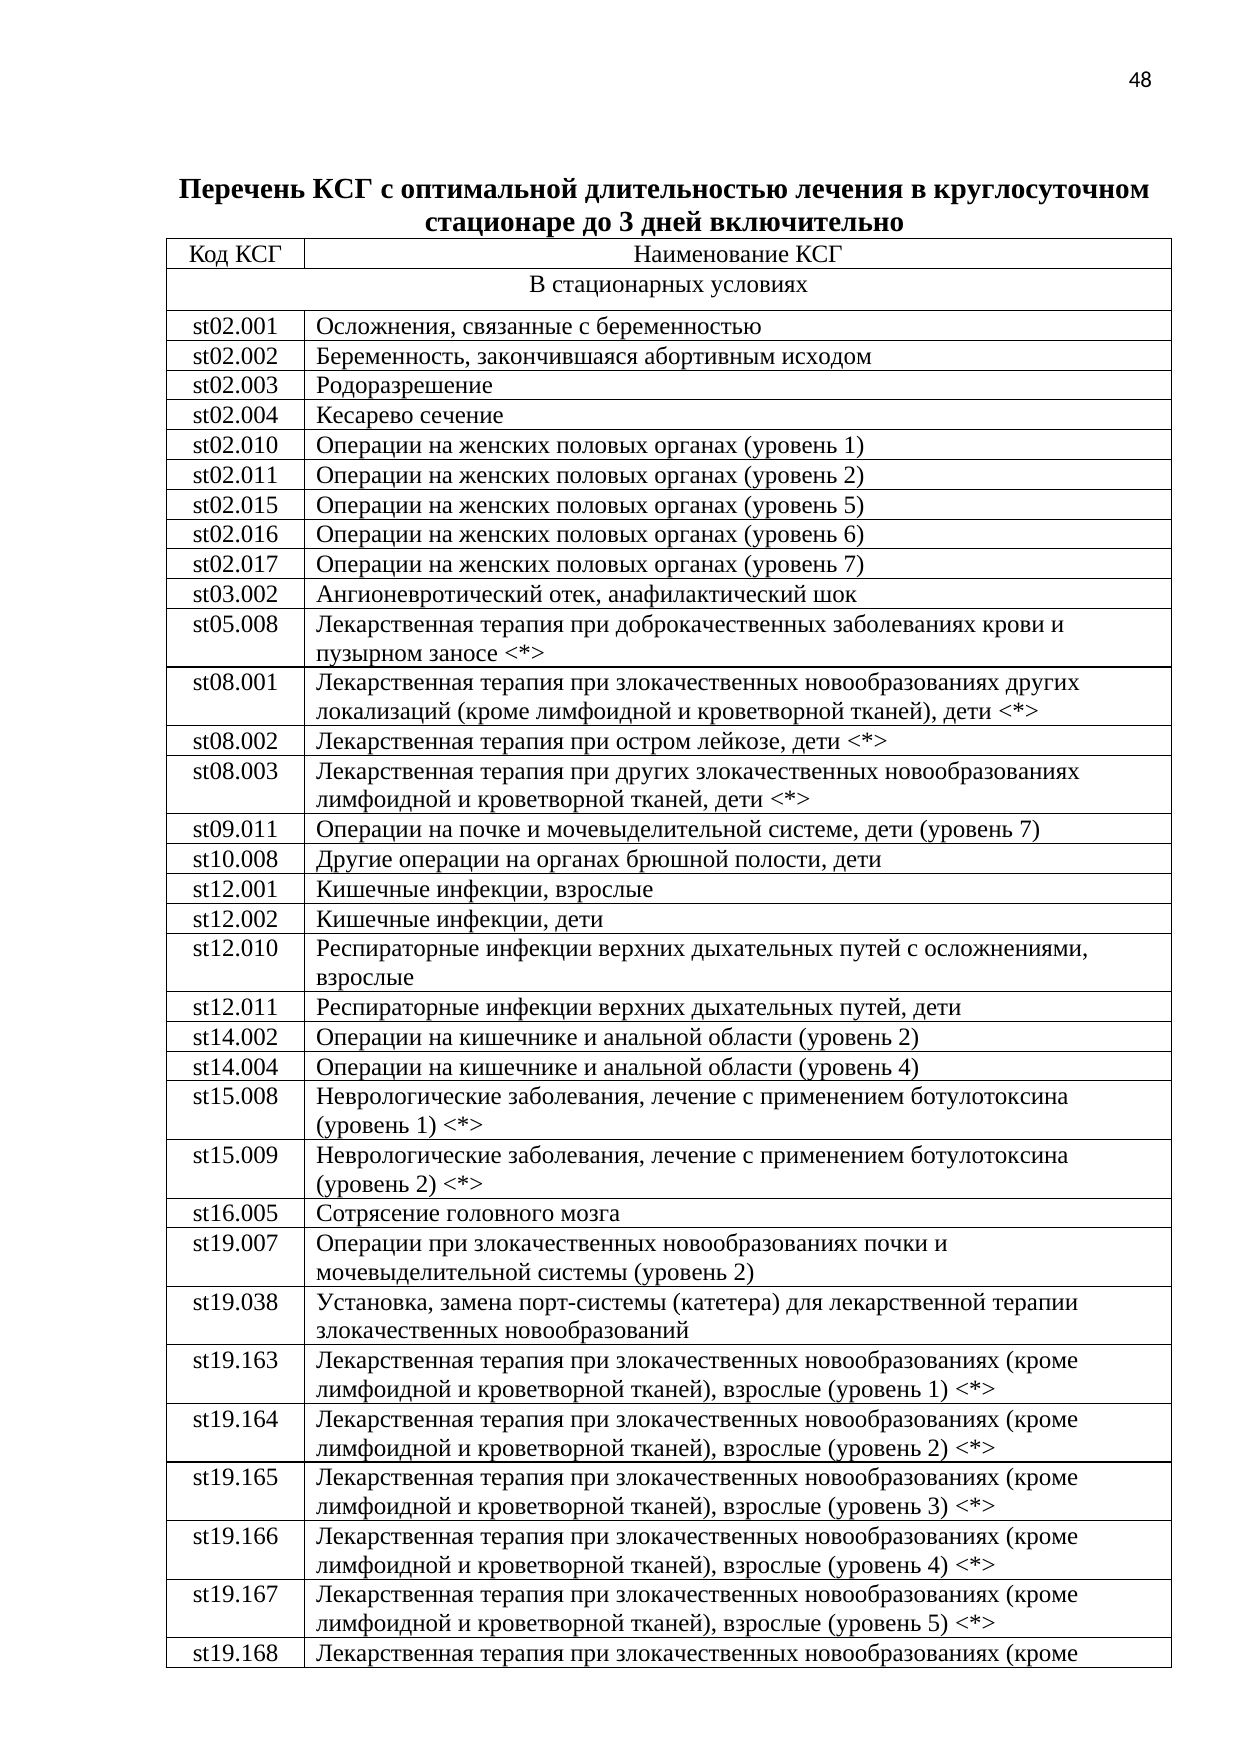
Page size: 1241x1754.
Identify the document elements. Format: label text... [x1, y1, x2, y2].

text Перечень КСГ с оптимальной длительностью лечения в круглосуточном стационаре до 3 дней включительно [177, 171, 1152, 238]
table_cell Кесарево сечение [305, 400, 1171, 429]
table_cell Операции на женских половых органах (уровень 1) [305, 430, 1171, 459]
table_cell st08.002 [167, 726, 304, 755]
table_cell st14.004 [167, 1052, 304, 1080]
table_cell Осложнения, связанные с беременностью [305, 311, 1171, 340]
table_cell st02.015 [167, 490, 304, 518]
table_cell Операции на почке и мочевыделительной системе, дети (уровень 7) [305, 814, 1171, 843]
table_cell st12.001 [167, 874, 304, 903]
table_cell Другие операции на органах брюшной полости, дети [305, 844, 1171, 873]
table_header Код КСГ [167, 239, 304, 268]
table_cell st03.002 [167, 579, 304, 608]
table_cell st19.163 [167, 1345, 304, 1403]
table_cell Лекарственная терапия при злокачественных новообразованиях (кроме лимфоидной и кроветворной тканей), взрослые (уровень 1) <*> [305, 1345, 1171, 1403]
table_cell Беременность, закончившаяся абортивным исходом [305, 341, 1171, 369]
table_cell Операции на женских половых органах (уровень 5) [305, 490, 1171, 518]
table_cell Неврологические заболевания, лечение с применением ботулотоксина (уровень 2) <*> [305, 1140, 1171, 1197]
table_cell st05.008 [167, 609, 304, 666]
table_cell st12.002 [167, 904, 304, 932]
table_cell Операции на женских половых органах (уровень 2) [305, 460, 1171, 489]
table_cell Лекарственная терапия при доброкачественных заболеваниях крови и пузырном заносе <*> [305, 609, 1171, 666]
table_cell st02.017 [167, 549, 304, 578]
table_cell Лекарственная терапия при злокачественных новообразованиях (кроме лимфоидной и кроветворной тканей), взрослые (уровень 5) <*> [305, 1580, 1171, 1637]
table_cell st02.003 [167, 371, 304, 399]
table_cell st19.007 [167, 1228, 304, 1286]
table_cell Операции при злокачественных новообразованиях почки и мочевыделительной системы (уровень 2) [305, 1228, 1171, 1286]
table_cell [305, 1638, 1171, 1667]
table_cell st19.168 [167, 1638, 304, 1667]
table_cell st02.010 [167, 430, 304, 459]
table_cell Родоразрешение [305, 371, 1171, 399]
table_cell st12.011 [167, 992, 304, 1021]
table_cell Неврологические заболевания, лечение с применением ботулотоксина (уровень 1) <*> [305, 1081, 1171, 1139]
table_cell st02.004 [167, 400, 304, 429]
table_cell st19.167 [167, 1580, 304, 1637]
table_cell Операции на женских половых органах (уровень 6) [305, 520, 1171, 548]
table_cell Сотрясение головного мозга [305, 1199, 1171, 1227]
table_cell Лекарственная терапия при злокачественных новообразованиях других локализаций (кроме лимфоидной и кроветворной тканей), дети <*> [305, 668, 1171, 725]
table_cell Респираторные инфекции верхних дыхательных путей, дети [305, 992, 1171, 1021]
table_cell st15.008 [167, 1081, 304, 1139]
table_cell Лекарственная терапия при других злокачественных новообразованиях лимфоидной и кроветворной тканей, дети <*> [305, 756, 1171, 813]
table_cell st02.002 [167, 341, 304, 369]
table_cell st02.011 [167, 460, 304, 489]
table_cell Лекарственная терапия при злокачественных новообразованиях (кроме лимфоидной и кроветворной тканей), взрослые (уровень 2) <*> [305, 1404, 1171, 1461]
table_cell st16.005 [167, 1199, 304, 1227]
table_cell В стационарных условиях [167, 269, 1171, 310]
table_cell Операции на кишечнике и анальной области (уровень 2) [305, 1022, 1171, 1051]
table_cell Операции на кишечнике и анальной области (уровень 4) [305, 1052, 1171, 1080]
table_cell st19.164 [167, 1404, 304, 1461]
table_cell st19.165 [167, 1463, 304, 1520]
table_cell Лекарственная терапия при злокачественных новообразованиях (кроме лимфоидной и кроветворной тканей), взрослые (уровень 4) <*> [305, 1521, 1171, 1578]
table_cell Ангионевротический отек, анафилактический шок [305, 579, 1171, 608]
table_cell Кишечные инфекции, дети [305, 904, 1171, 932]
table_cell Кишечные инфекции, взрослые [305, 874, 1171, 903]
table_cell st14.002 [167, 1022, 304, 1051]
table_cell st02.001 [167, 311, 304, 340]
table_cell st19.038 [167, 1287, 304, 1344]
table_cell st09.011 [167, 814, 304, 843]
table_cell Лекарственная терапия при остром лейкозе, дети <*> [305, 726, 1171, 755]
table_cell st08.001 [167, 668, 304, 725]
table_cell st15.009 [167, 1140, 304, 1197]
table_cell st10.008 [167, 844, 304, 873]
table_cell st02.016 [167, 520, 304, 548]
table_header Наименование КСГ [305, 239, 1171, 268]
table_cell Операции на женских половых органах (уровень 7) [305, 549, 1171, 578]
table_cell Респираторные инфекции верхних дыхательных путей с осложнениями, взрослые [305, 934, 1171, 991]
table_cell Лекарственная терапия при злокачественных новообразованиях (кроме лимфоидной и кроветворной тканей), взрослые (уровень 3) <*> [305, 1463, 1171, 1520]
table_cell st19.166 [167, 1521, 304, 1578]
table_cell Установка, замена порт-системы (катетера) для лекарственной терапии злокачественных новообразований [305, 1287, 1171, 1344]
table_cell st08.003 [167, 756, 304, 813]
table_cell st12.010 [167, 934, 304, 991]
